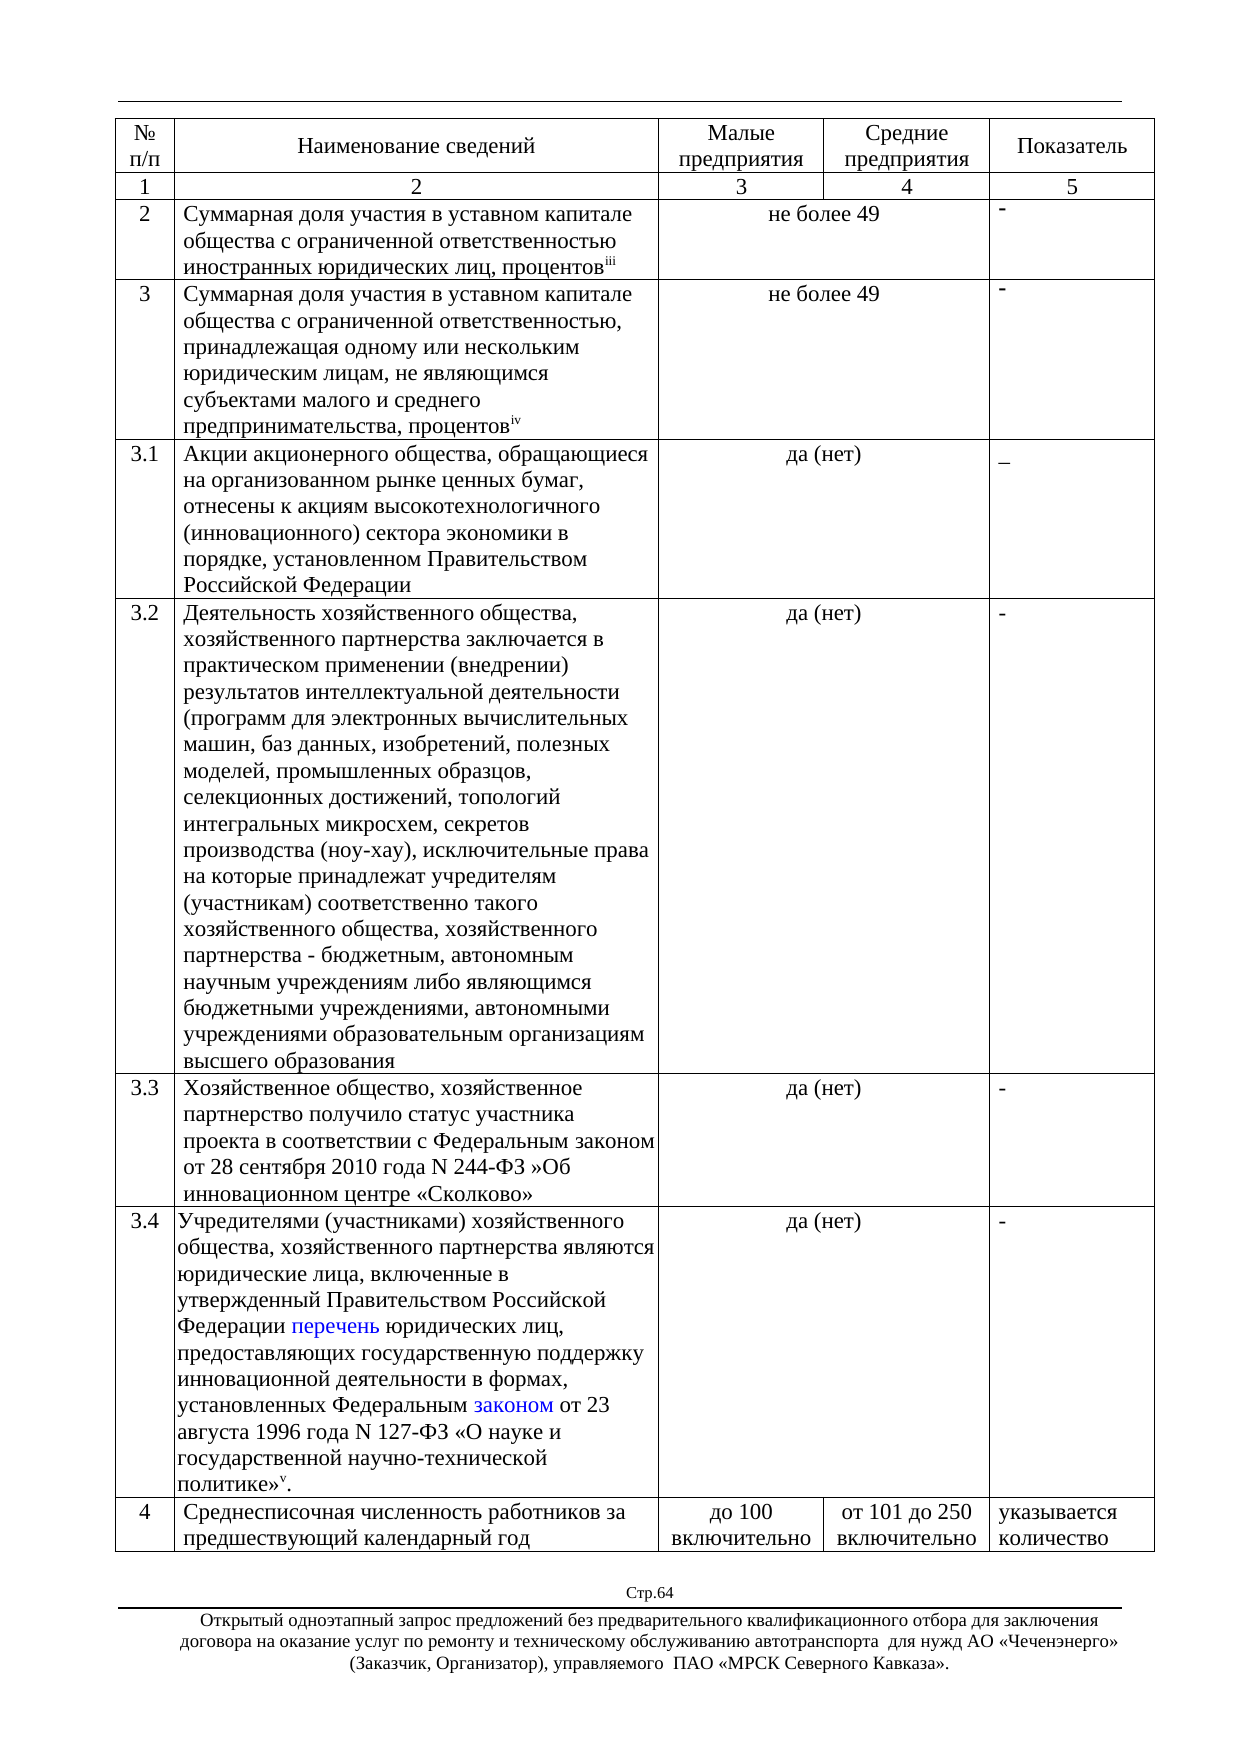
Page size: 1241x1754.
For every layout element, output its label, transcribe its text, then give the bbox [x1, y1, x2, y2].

table_cell - [990, 599, 1154, 1073]
table_cell Деятельность хозяйственного общества, хозяйственного партнерства заключается в практическом применении (внедрении) результатов интеллектуальной деятельности (программ для электронных вычислительных машин, баз данных, изобретений, полезных моделей, промышленных образцов, селекционных достижений, топологий интегральных микросхем, секретов производства (ноу-хау), исключительные права на которые принадлежат учредителям (участникам) соответственно такого хозяйственного общества, хозяйственного партнерства - бюджетным, автономным научным учреждениям либо являющимся бюджетными учреждениями, автономными учреждениями образовательным организациям высшего образования [175, 599, 658, 1073]
table_header Наименование сведений [175, 119, 658, 172]
table_cell [990, 280, 1154, 438]
table_cell 3.2 [116, 599, 174, 1073]
table_cell _ [990, 440, 1154, 598]
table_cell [175, 1498, 658, 1551]
table_cell да (нет) [659, 599, 989, 1073]
table_cell [990, 200, 1154, 279]
table_header Показатель [990, 119, 1154, 172]
table_cell 2 [116, 200, 174, 279]
table_cell 3.3 [116, 1074, 174, 1206]
table_cell - [990, 1074, 1154, 1206]
table_cell 3 [659, 173, 823, 199]
table_cell Акции акционерного общества, обращающиеся на организованном рынке ценных бумаг, отнесены к акциям высокотехнологичного (инновационного) сектора экономики в порядке, установленном Правительством Российской Федерации [175, 440, 658, 598]
table_cell да (нет) [659, 1207, 989, 1497]
table_cell Учредителями (участниками) хозяйственного общества, хозяйственного партнерства являются юридические лица, включенные в утвержденный Правительством Российской Федерации перечень юридических лиц, предоставляющих государственную поддержку инновационной деятельности в формах, установленных Федеральным законом от 23 августа 1996 года N 127-ФЗ «О науке и государственной научно-технической политике». [175, 1207, 658, 1497]
table_cell 4 [824, 173, 989, 199]
table_cell 5 [990, 173, 1154, 199]
table_cell 3 [116, 280, 174, 438]
table_cell 3.1 [116, 440, 174, 598]
table_cell Суммарная доля участия в уставном капитале общества с ограниченной ответственностью, принадлежащая одному или нескольким юридическим лицам, не являющимся субъектами малого и среднего предпринимательства, процентов [175, 280, 658, 438]
table_cell 4 [116, 1498, 174, 1551]
table_cell Суммарная доля участия в уставном капитале общества с ограниченной ответственностью иностранных юридических лиц, процентов [175, 200, 658, 279]
table_cell не более 49 [659, 200, 989, 279]
table_header Малые предприятия [659, 119, 823, 172]
table_cell 2 [175, 173, 658, 199]
table_cell да (нет) [659, 1074, 989, 1206]
table_cell да (нет) [659, 440, 989, 598]
table_cell 1 [116, 173, 174, 199]
table_header Средние предприятия [824, 119, 989, 172]
table_cell 3.4 [116, 1207, 174, 1497]
table_cell Хозяйственное общество, хозяйственное партнерство получило статус участника проекта в соответствии с Федеральным законом от 28 сентября 2010 года N 244-ФЗ »Об инновационном центре «Сколково» [175, 1074, 658, 1206]
table_header № п/п [116, 119, 174, 172]
table_cell - [990, 1207, 1154, 1497]
table_cell не более 49 [659, 280, 989, 438]
table_cell до 100 включительно [659, 1498, 823, 1551]
table_cell от 101 до 250 включительно [824, 1498, 989, 1551]
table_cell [990, 1498, 1154, 1551]
